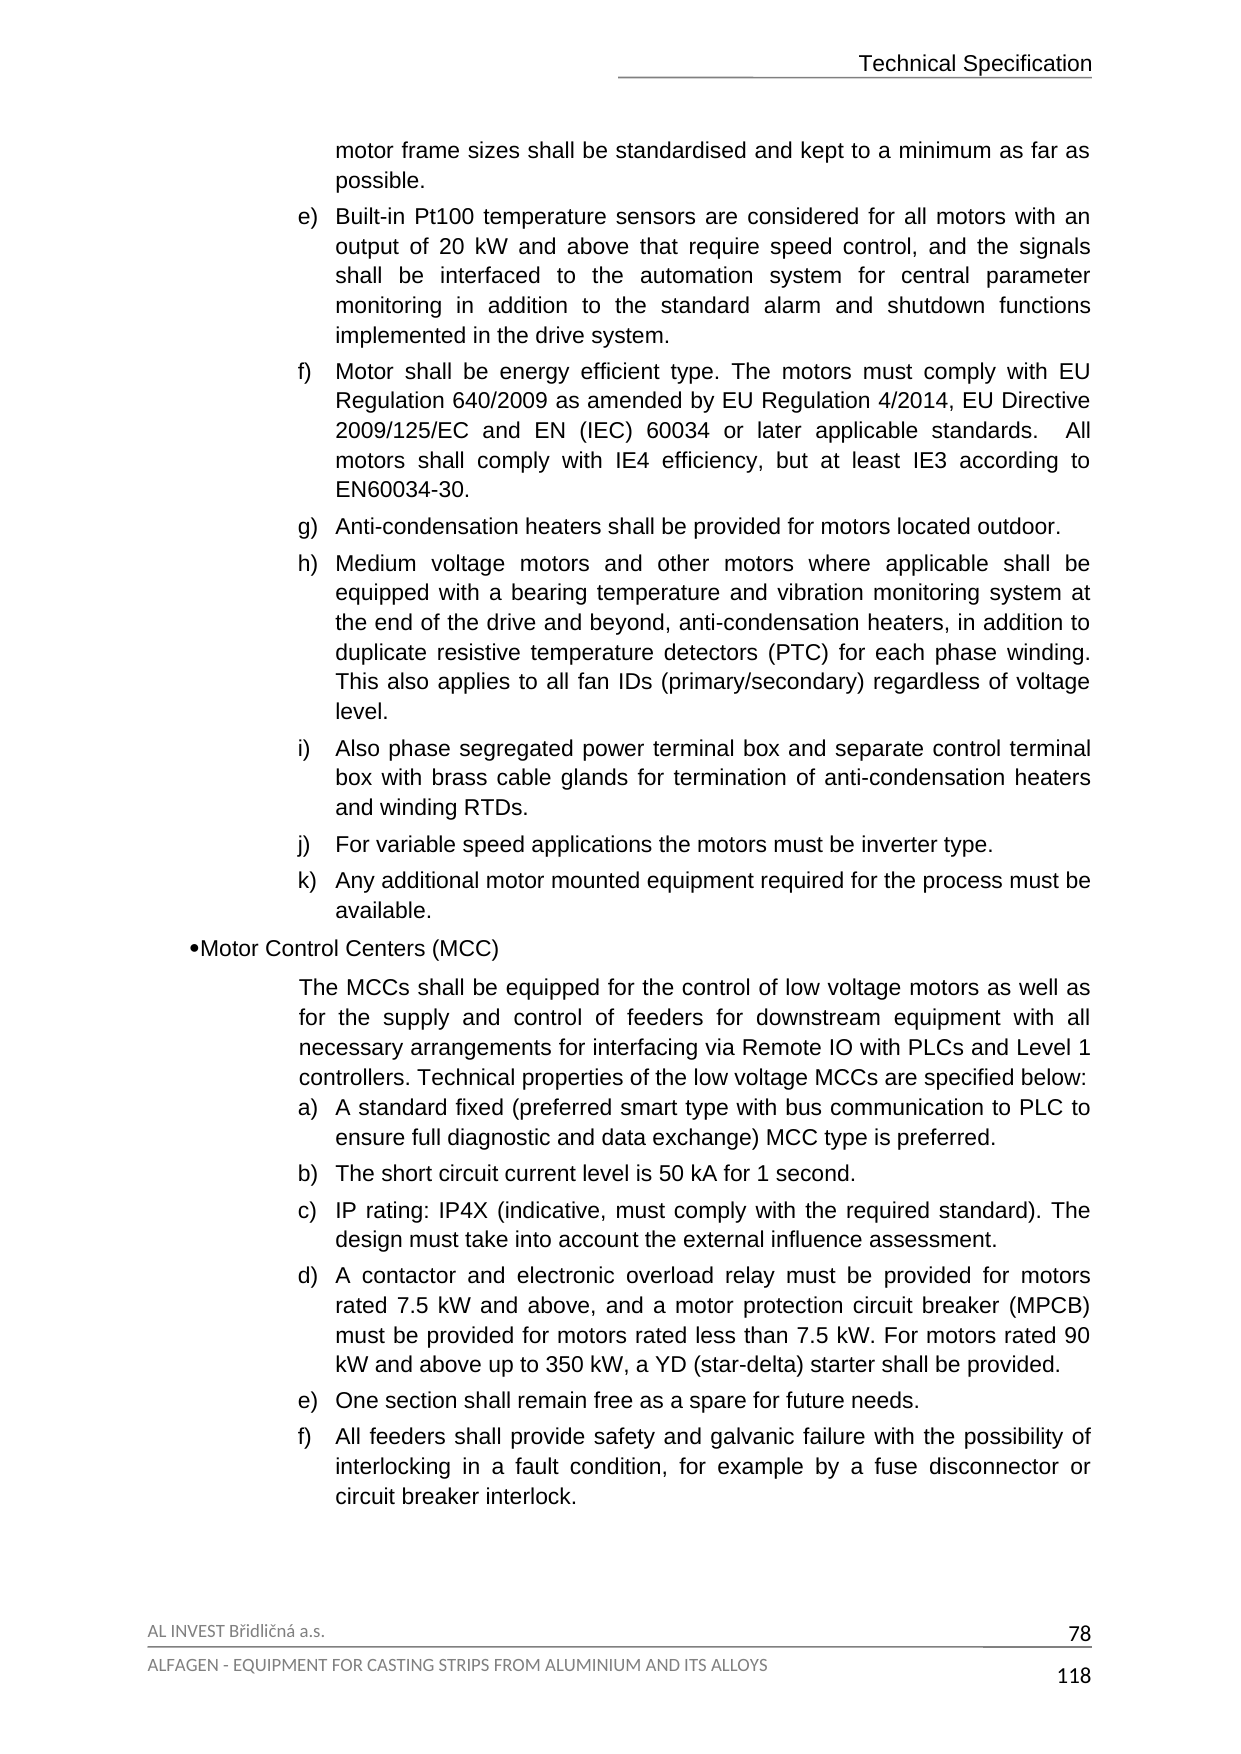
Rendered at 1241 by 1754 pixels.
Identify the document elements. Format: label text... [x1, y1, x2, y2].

list Anti-condensation heaters shall be provided for motors located outdoor. [298, 513, 1091, 539]
list Any additional motor mounted equipment required for the process must be available. [298, 867, 1091, 923]
list Motor shall be energy efficient type. The motors must comply with EU Regulation 640/2009 as amended by EU Regulation 4/2014, EU Directive 2009/125/EC and EN (IEC) 60034 or later applicable standards. All motors shall comply with IE4 efficiency, but at least IE3 according to EN60034-30. [298, 358, 1091, 503]
list The short circuit current level is 50 kA for 1 second. [298, 1160, 1091, 1186]
list A contactor and electronic overload relay must be provided for motors rated 7.5 kW and above, and a motor protection circuit breaker (MPCB) must be provided for motors rated less than 7.5 kW. For motors rated 90 kW and above up to 350 kW, a YD (star-delta) starter shall be provided. [298, 1262, 1091, 1378]
list Built-in Pt100 temperature sensors are considered for all motors with an output of 20 kW and above that require speed control, and the signals shall be interfaced to the automation system for central parameter monitoring in addition to the standard alarm and shutdown functions implemented in the drive system. [298, 203, 1091, 348]
list Motor Control Centers (MCC) [190, 935, 1092, 961]
text The MCCs shall be equipped for the control of low voltage motors as well as for the supply and control of feeders for downstream equipment with all necessary arrangements for interfacing via Remote IO with PLCs and Level 1 controllers. Technical properties of the low voltage MCCs are specified below: [299, 973, 1091, 1091]
list All feeders shall provide safety and galvanic failure with the possibility of interlocking in a fault condition, for example by a fuse disconnector or circuit breaker interlock. [298, 1423, 1091, 1509]
list Also phase segregated power terminal box and separate control terminal box with brass cable glands for termination of anti-condensation heaters and winding RTDs. [298, 734, 1091, 820]
list Medium voltage motors and other motors where applicable shall be equipped with a bearing temperature and vibration monitoring system at the end of the drive and beyond, anti-condensation heaters, in addition to duplicate resistive temperature detectors (PTC) for each phase winding. This also applies to all fan IDs (primary/secondary) regardless of voltage level. [298, 549, 1091, 724]
list IP rating: IP4X (indicative, must comply with the required standard). The design must take into account the external influence assessment. [298, 1197, 1091, 1253]
list For variable speed applications the motors must be inverter type. [298, 831, 1091, 857]
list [298, 137, 1091, 193]
list A standard fixed (preferred smart type with bus communication to PLC to ensure full diagnostic and data exchange) MCC type is preferred. [298, 1094, 1091, 1150]
list One section shall remain free as a spare for future needs. [298, 1387, 1091, 1414]
